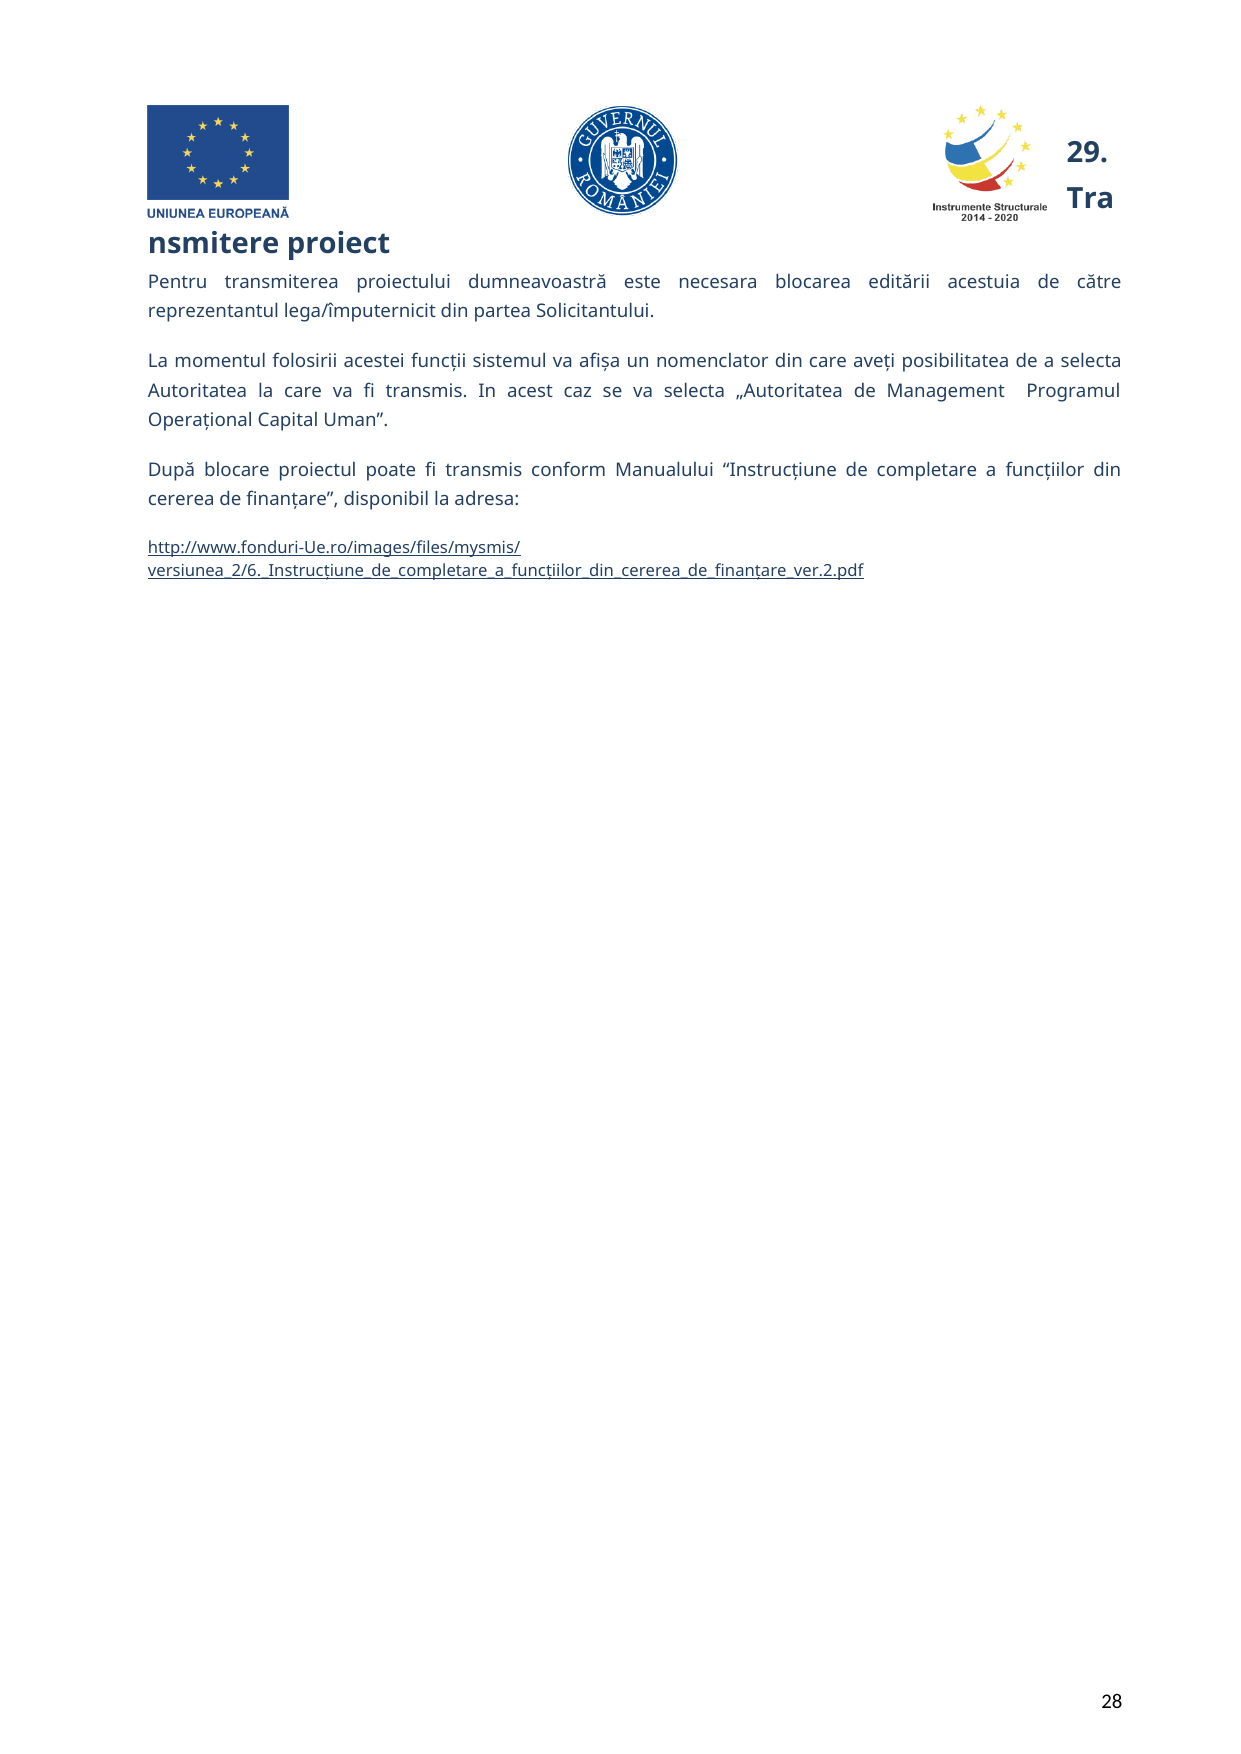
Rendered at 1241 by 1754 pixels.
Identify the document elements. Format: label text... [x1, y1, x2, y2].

picture [566, 104, 678, 131]
text http://www.fonduri-Ue.ro/images/files/mysmis/versiunea_2/6._Instrucțiune_de_completare_a_funcțiilor_din_cererea_de_finanțare_ver.2.pdf [148, 536, 1122, 581]
text La momentul folosirii acestei funcţii sistemul va afișa un nomenclator din care aveți posibilitatea de a selecta Autoritatea la care va fi transmis. In acest caz se va selecta „Autoritatea de Management Programul Operaţional Capital Uman”. [148, 348, 1122, 432]
picture [933, 105, 1047, 131]
subtitle 29.Transmitere proiect [148, 131, 1122, 262]
text Pentru transmiterea proiectului dumneavoastră este necesara blocarea editării acestuia de către reprezentantul lega/împuternicit din partea Solicitantului. [148, 268, 1122, 323]
text După blocare proiectul poate fi transmis conform Manualului “Instrucțiune de completare a funcțiilor din cererea de finanțare”, disponibil la adresa: [148, 456, 1122, 511]
picture [147, 105, 289, 218]
